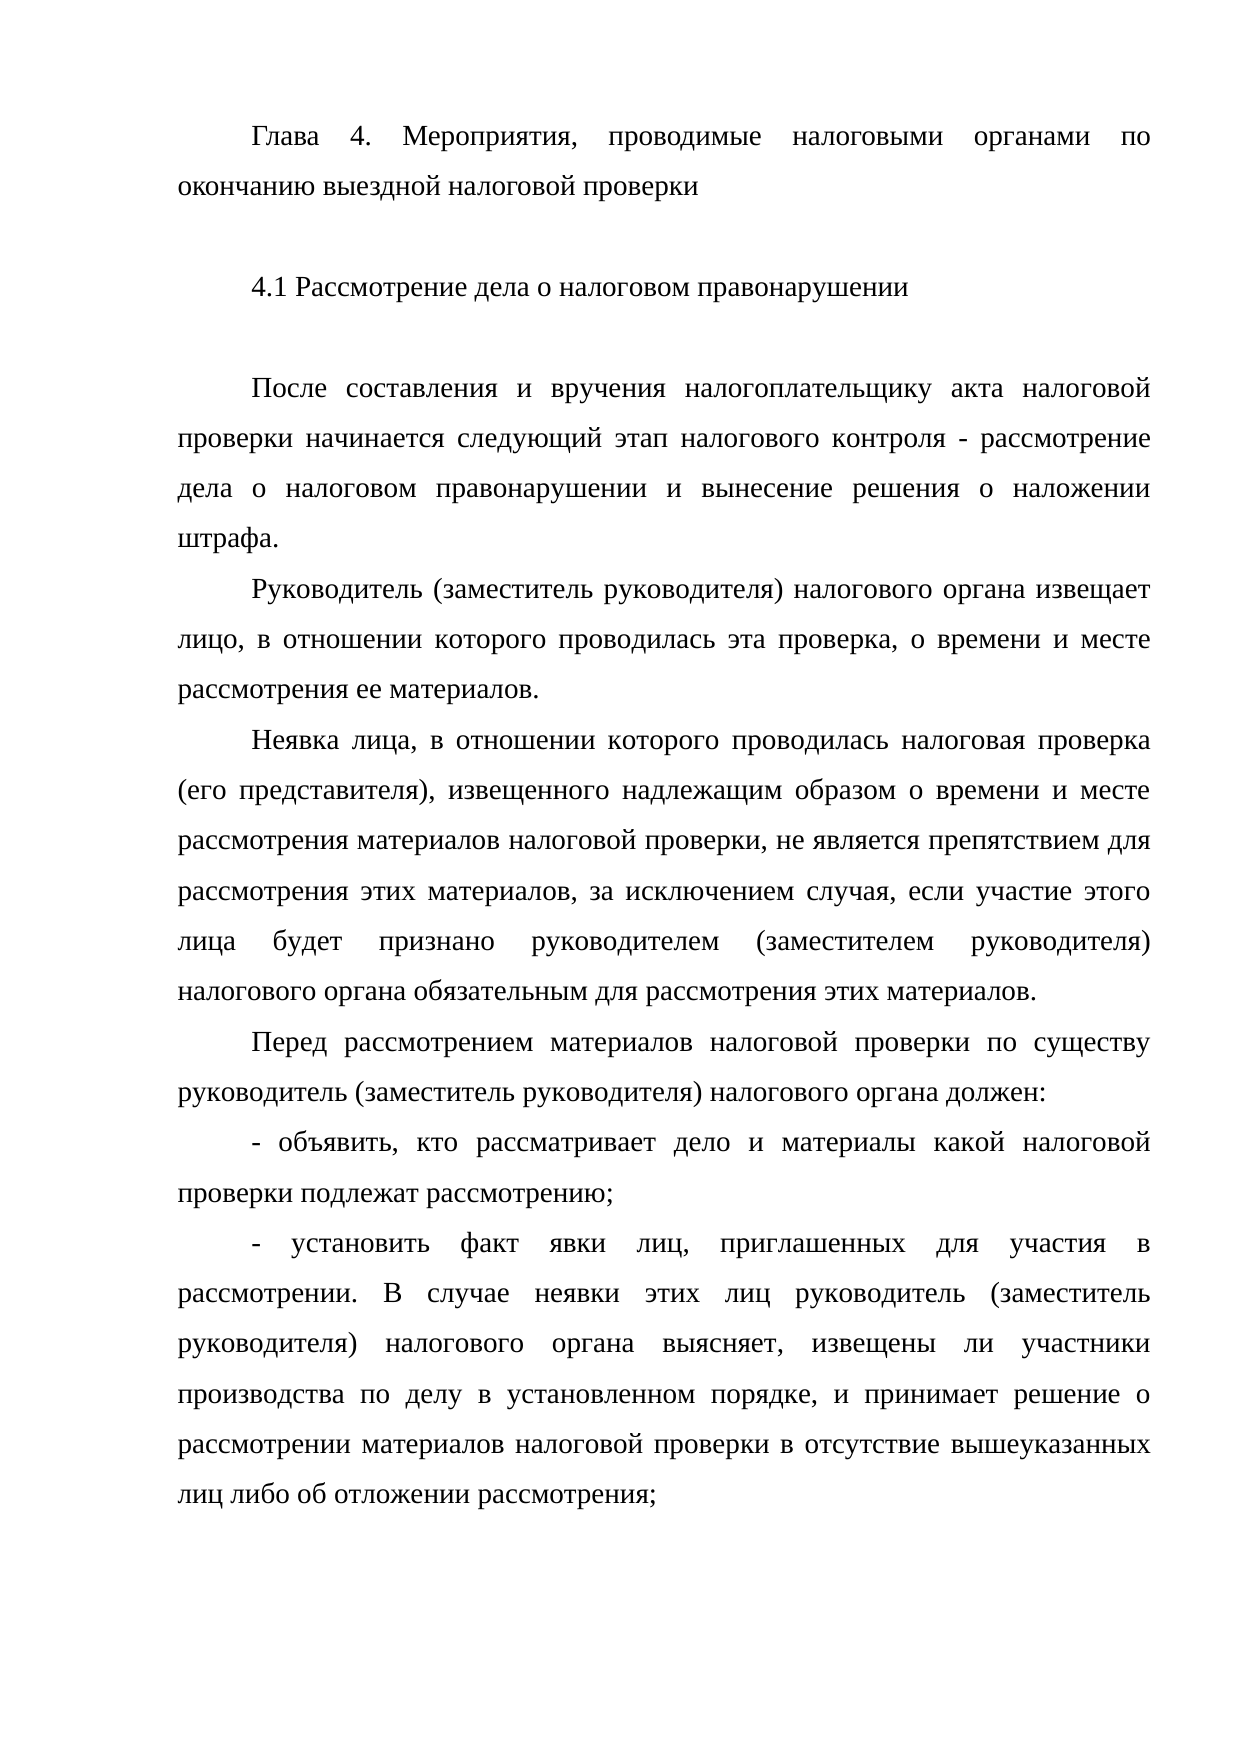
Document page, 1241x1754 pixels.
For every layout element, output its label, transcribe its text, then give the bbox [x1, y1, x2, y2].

text Руководитель (заместитель руководителя) налогового органа извещает лицо, в отношении которого проводилась эта проверка, о времени и месте рассмотрения ее материалов. [177, 571, 1152, 705]
subtitle 4.1 Рассмотрение дела о налоговом правонарушении [177, 269, 1152, 303]
text Перед рассмотрением материалов налоговой проверки по существу руководитель (заместитель руководителя) налогового органа должен: [177, 1024, 1152, 1108]
text - объявить, кто рассматривает дело и материалы какой налоговой проверки подлежат рассмотрению; [177, 1124, 1152, 1208]
text Неявка лица, в отношении которого проводилась налоговая проверка (его представителя), извещенного надлежащим образом о времени и месте рассмотрения материалов налоговой проверки, не является препятствием для рассмотрения этих материалов, за исключением случая, если участие этого лица будет признано руководителем (заместителем руководителя) налогового органа обязательным для рассмотрения этих материалов. [177, 722, 1152, 1007]
text После составления и вручения налогоплательщику акта налоговой проверки начинается следующий этап налогового контроля - рассмотрение дела о налоговом правонарушении и вынесение решения о наложении штрафа. [177, 370, 1152, 554]
subtitle Глава 4. Мероприятия, проводимые налоговыми органами по окончанию выездной налоговой проверки [177, 118, 1152, 202]
text - установить факт явки лиц, приглашенных для участия в рассмотрении. В случае неявки этих лиц руководитель (заместитель руководителя) налогового органа выясняет, извещены ли участники производства по делу в установленном порядке, и принимает решение о рассмотрении материалов налоговой проверки в отсутствие вышеуказанных лиц либо об отложении рассмотрения; [177, 1225, 1152, 1510]
